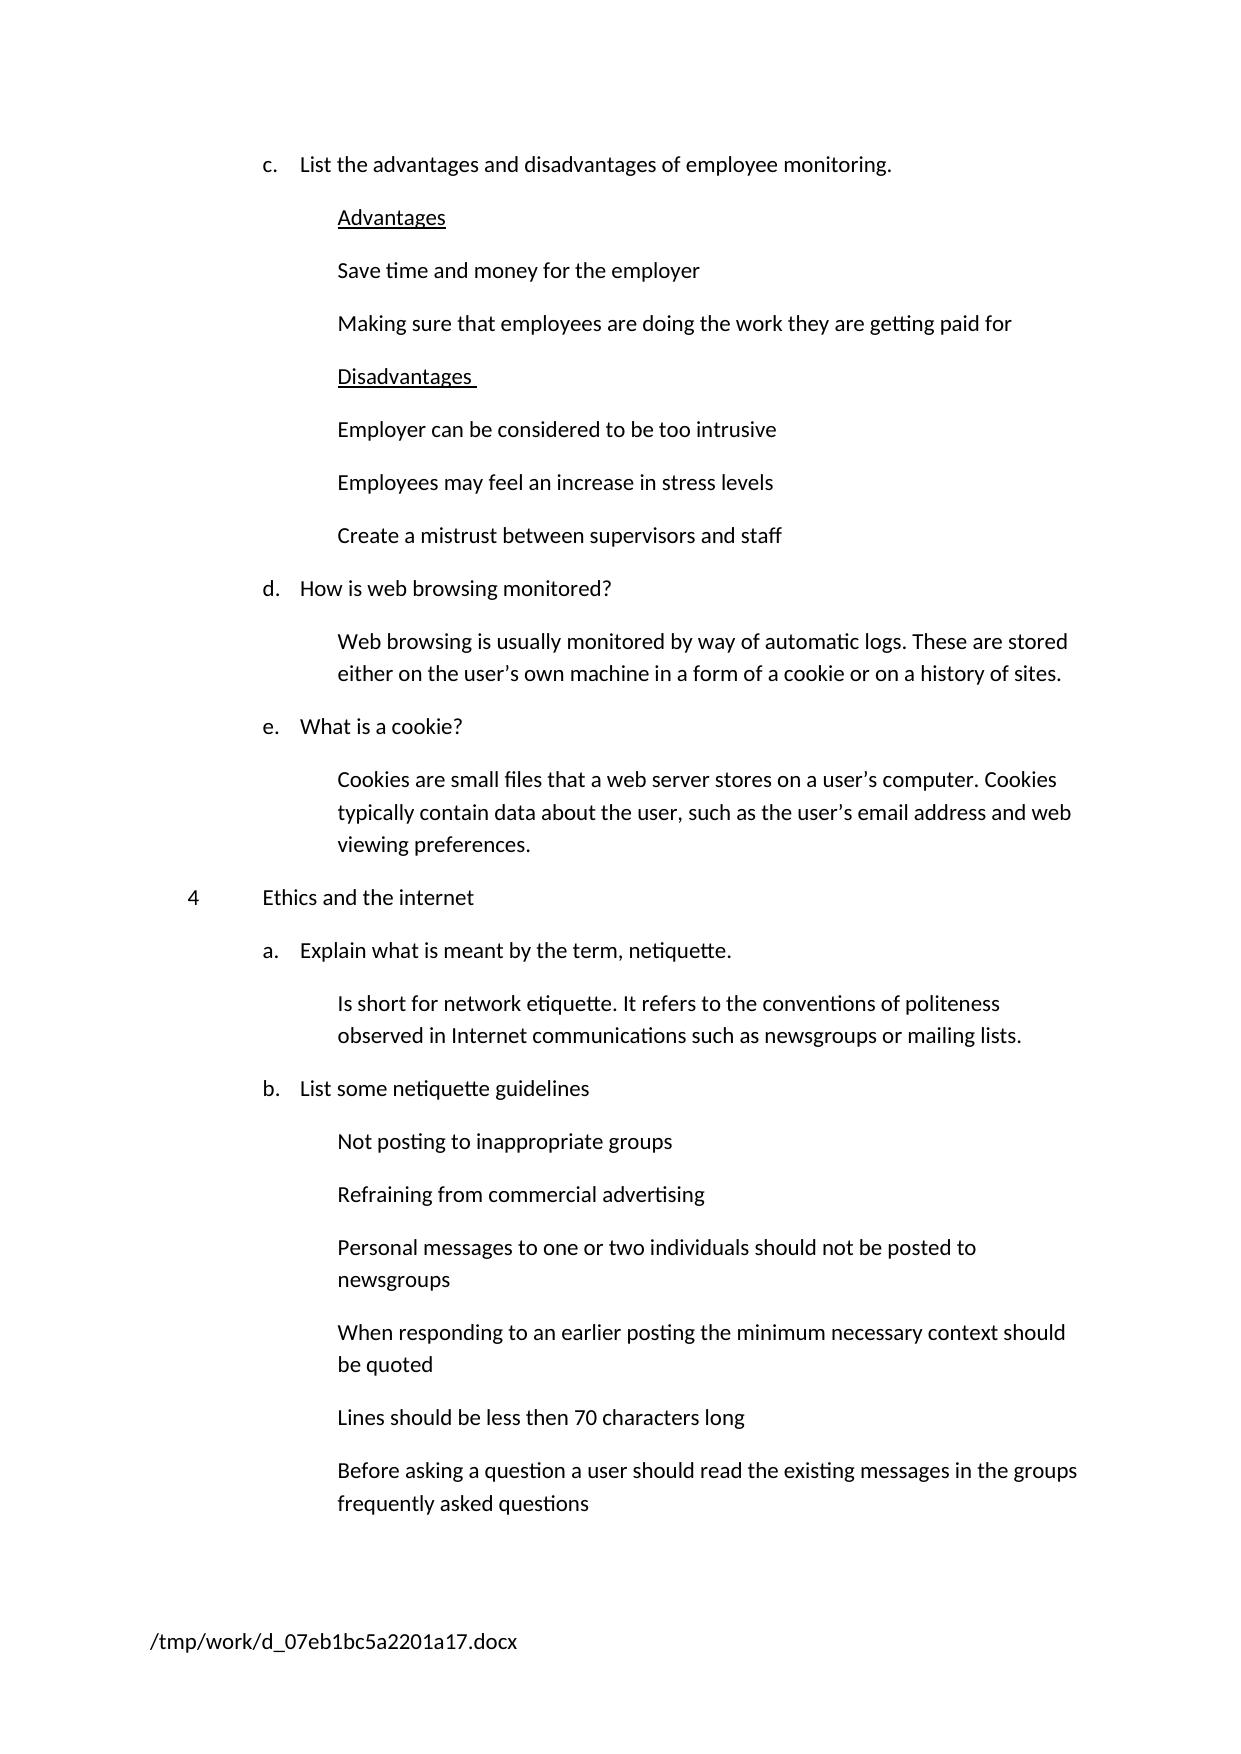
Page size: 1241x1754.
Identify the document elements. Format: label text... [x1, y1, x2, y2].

list List the advantages and disadvantages of employee monitoring. [262, 150, 1090, 178]
list Is short for network etiquette. It refers to the conventions of politeness observed in Internet communications such as newsgroups or mailing lists. [337, 989, 1090, 1049]
list Employer can be considered to be too intrusive [337, 415, 1090, 443]
list When responding to an earlier posting the minimum necessary context should be quoted [337, 1318, 1090, 1378]
list Disadvantages [337, 362, 1090, 390]
list Not posting to inappropriate groups [337, 1127, 1090, 1155]
list Before asking a question a user should read the existing messages in the groups frequently asked questions [337, 1457, 1090, 1517]
list Cookies are small files that a web server stores on a user’s computer. Cookies typically contain data about the user, such as the user’s email address and web viewing preferences. [337, 765, 1090, 858]
list Making sure that employees are doing the work they are getting paid for [337, 309, 1090, 337]
list Advantages [337, 203, 1090, 231]
list Refraining from commercial advertising [337, 1180, 1090, 1208]
list Lines should be less then 70 characters long [337, 1403, 1090, 1432]
list Ethics and the internet [187, 883, 1090, 911]
list Explain what is meant by the term, netiquette. [262, 936, 1090, 964]
list Save time and money for the employer [337, 256, 1090, 284]
list List some netiquette guidelines [262, 1074, 1090, 1102]
list Web browsing is usually monitored by way of automatic logs. These are stored either on the user’s own machine in a form of a cookie or on a history of sites. [337, 627, 1090, 687]
list Create a mistrust between supervisors and staff [337, 521, 1090, 549]
list Personal messages to one or two individuals should not be posted to newsgroups [337, 1233, 1090, 1293]
list How is web browsing monitored? [262, 574, 1090, 602]
list Employees may feel an increase in stress levels [337, 468, 1090, 496]
list What is a cookie? [262, 712, 1090, 740]
